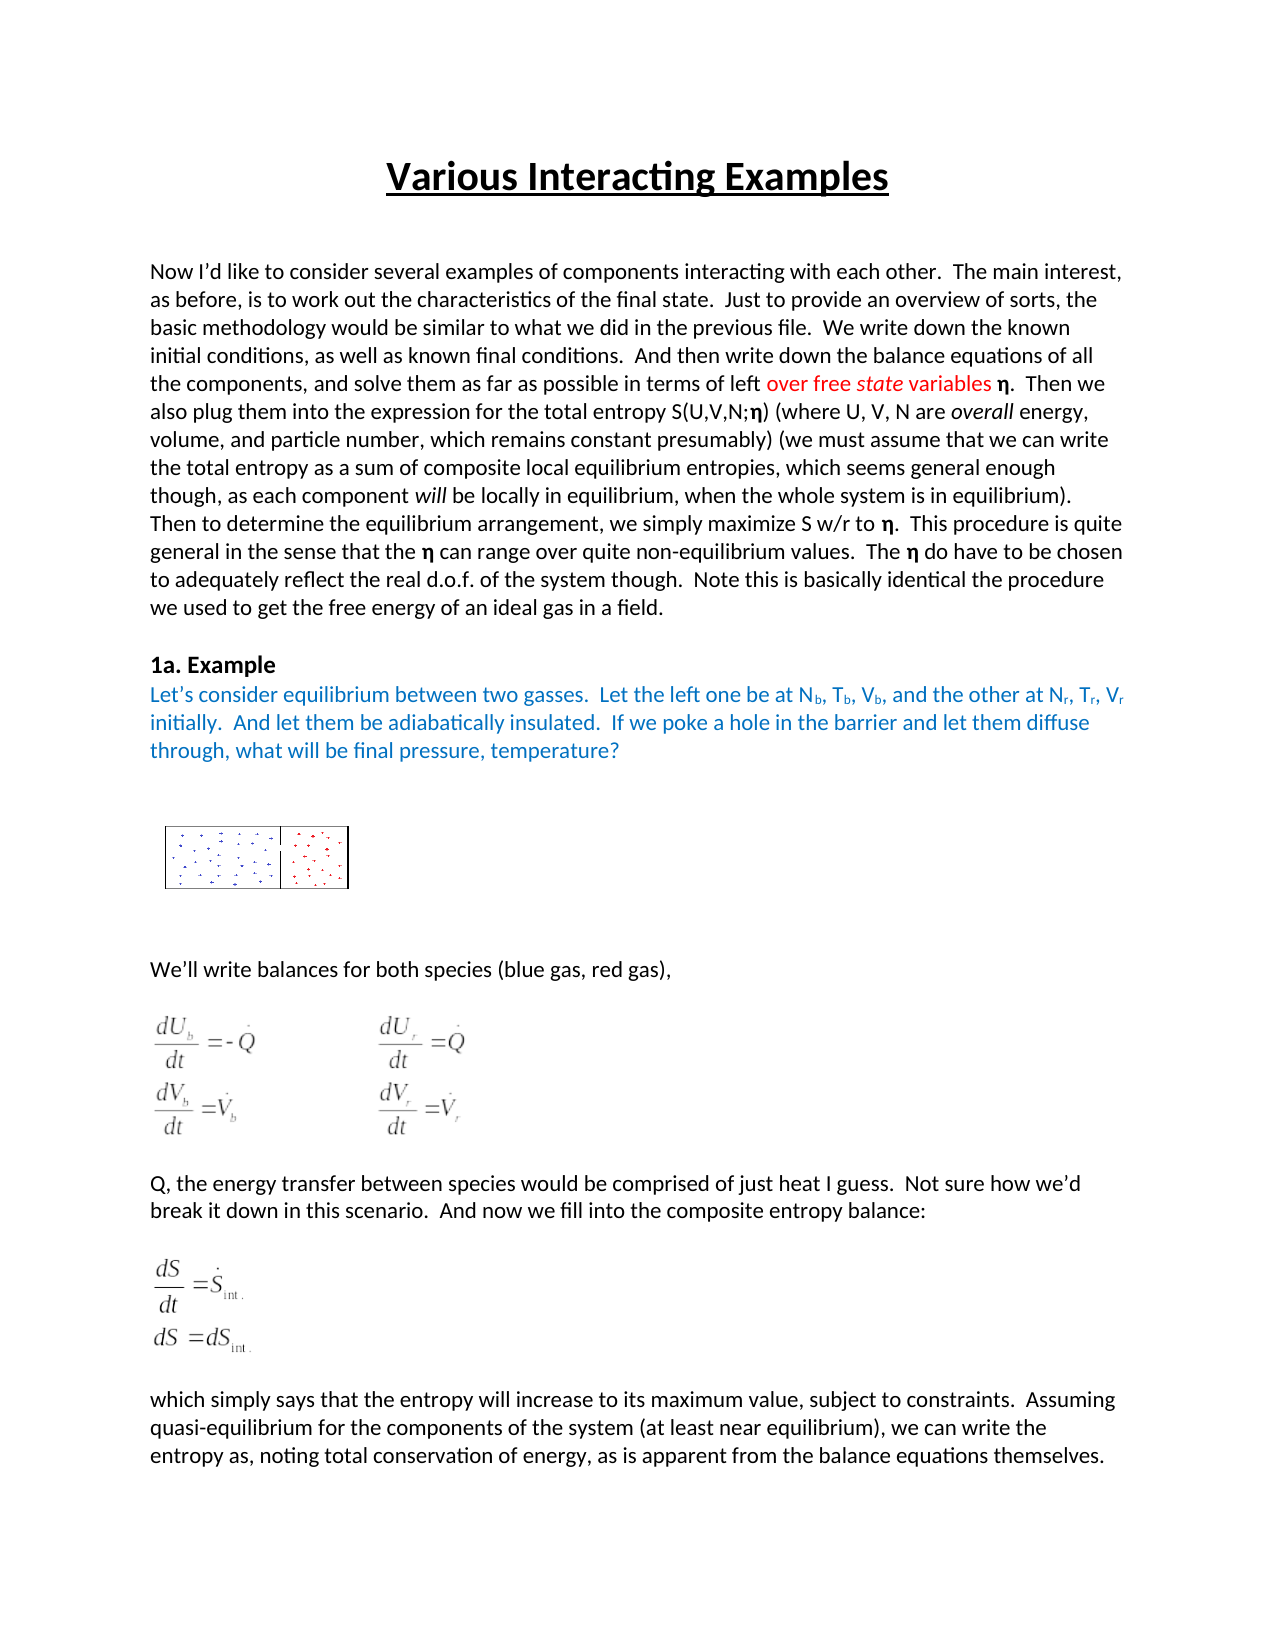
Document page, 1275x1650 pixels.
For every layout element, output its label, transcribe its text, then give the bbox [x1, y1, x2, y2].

text Q, the energy transfer between species would be comprised of just heat I guess. Not sure how we’d break it down in this scenario. And now we fill into the composite entropy balance: [150, 1169, 1125, 1225]
text Now I’d like to consider several examples of components interacting with each other. The main interest, as before, is to work out the characteristics of the final state. Just to provide an overview of sorts, the basic methodology would be similar to what we did in the previous file. We write down the known initial conditions, as well as known final conditions. And then write down the balance equations of all the components, and solve them as far as possible in terms of left over free state variables η. Then we also plug them into the expression for the total entropy S(U,V,N;η) (where U, V, N are overall energy, volume, and particle number, which remains constant presumably) (we must assume that we can write the total entropy as a sum of composite local equilibrium entropies, which seems general enough though, as each component will be locally in equilibrium, when the whole system is in equilibrium). Then to determine the equilibrium arrangement, we simply maximize S w/r to η. This procedure is quite general in the sense that the η can range over quite non-equilibrium values. The η do have to be chosen to adequately reflect the real d.o.f. of the system though. Note this is basically identical the procedure we used to get the free energy of an ideal gas in a field. [150, 257, 1125, 621]
text Let’s consider equilibrium between two gasses. Let the left one be at Nb, Tb, Vb, and the other at Nr, Tr, Vr initially. And let them be adiabatically insulated. If we poke a hole in the barrier and let them diffuse through, what will be final pressure, temperature? [150, 680, 1125, 764]
text Various Interacting Examples [150, 150, 1125, 201]
text which simply says that the entropy will increase to its maximum value, subject to constraints. Assuming quasi-equilibrium for the components of the system (at least near equilibrium), we can write the entropy as, noting total conservation of energy, as is apparent from the balance equations themselves. [150, 1385, 1125, 1469]
text 1a. Example [150, 649, 1125, 680]
picture [150, 791, 370, 927]
text We’ll write balances for both species (blue gas, red gas), [150, 955, 1125, 983]
